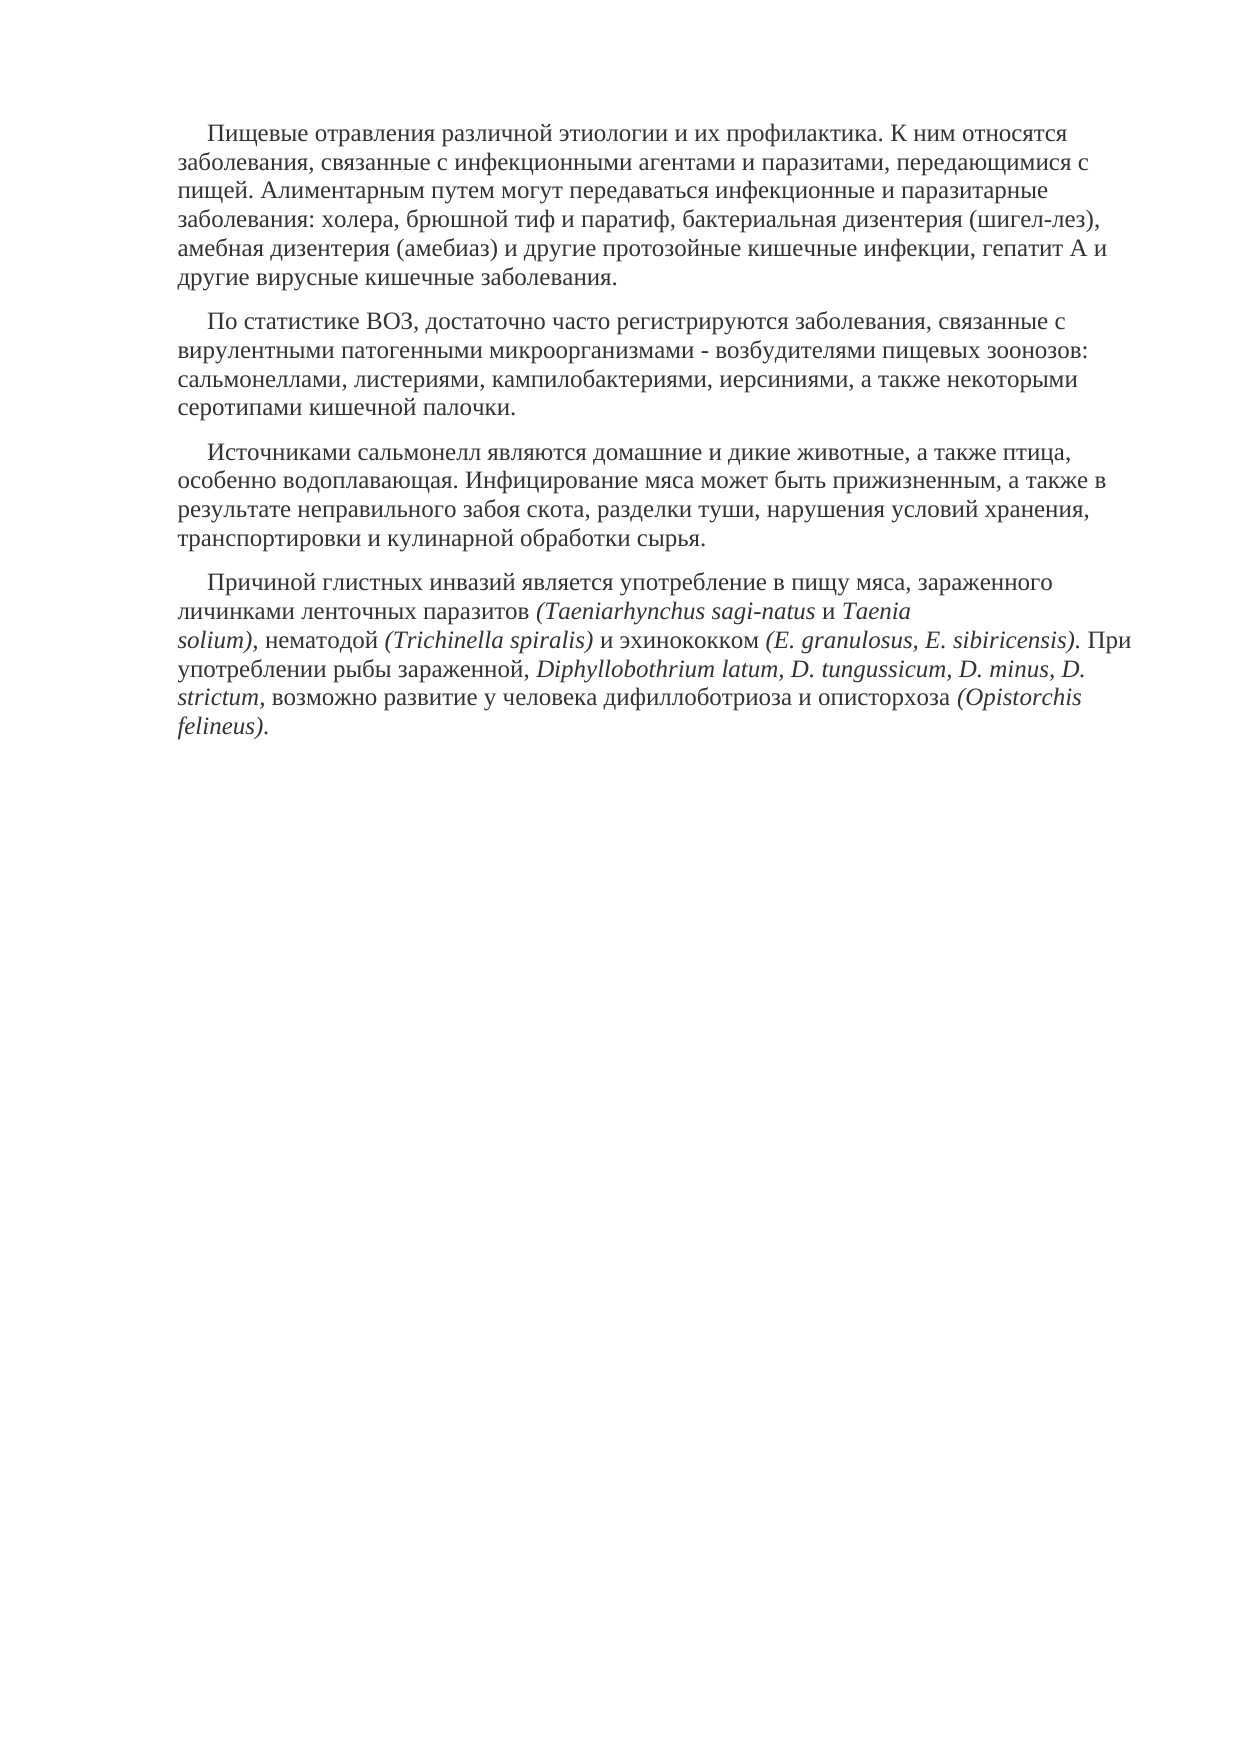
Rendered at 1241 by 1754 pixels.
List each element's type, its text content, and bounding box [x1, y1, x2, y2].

text Пищевые отравления различной этиологии и их профилактика. К ним относятся заболевания, связанные с инфекционными агентами и паразитами, передающимися с пищей. Алиментарным путем могут передаваться инфекционные и паразитарные заболевания: холера, брюшной тиф и паратиф, бактериальная дизентерия (шигел-лез), амебная дизентерия (амебиаз) и другие протозойные кишечные инфекции, гепатит А и другие вирусные кишечные заболевания. [177, 118, 1152, 291]
text Причиной глистных инвазий является употребление в пищу мяса, зараженного личинками ленточных паразитов (Taeniarhynchus sagi-natus и Taenia solium), нематодой (Trichinella spiralis) и эхинококком (E. granulosus, E. sibiricensis). При употреблении рыбы зараженной, Diphyllobothrium latum, D. tungussicum, D. minus, D. strictum, возможно развитие у человека дифиллоботриоза и описторхоза (Opistorchis felineus). [177, 567, 1152, 740]
text Источниками сальмонелл являются домашние и дикие животные, а также птица, особенно водоплавающая. Инфицирование мяса может быть прижизненным, а также в результате неправильного забоя скота, разделки туши, нарушения условий хранения, транспортировки и кулинарной обработки сырья. [177, 437, 1152, 552]
text По статистике ВОЗ, достаточно часто регистрируются заболевания, связанные с вирулентными патогенными микроорганизмами - возбудителями пищевых зоонозов: сальмонеллами, листериями, кампилобактериями, иерсиниями, а также некоторыми серотипами кишечной палочки. [177, 306, 1152, 421]
